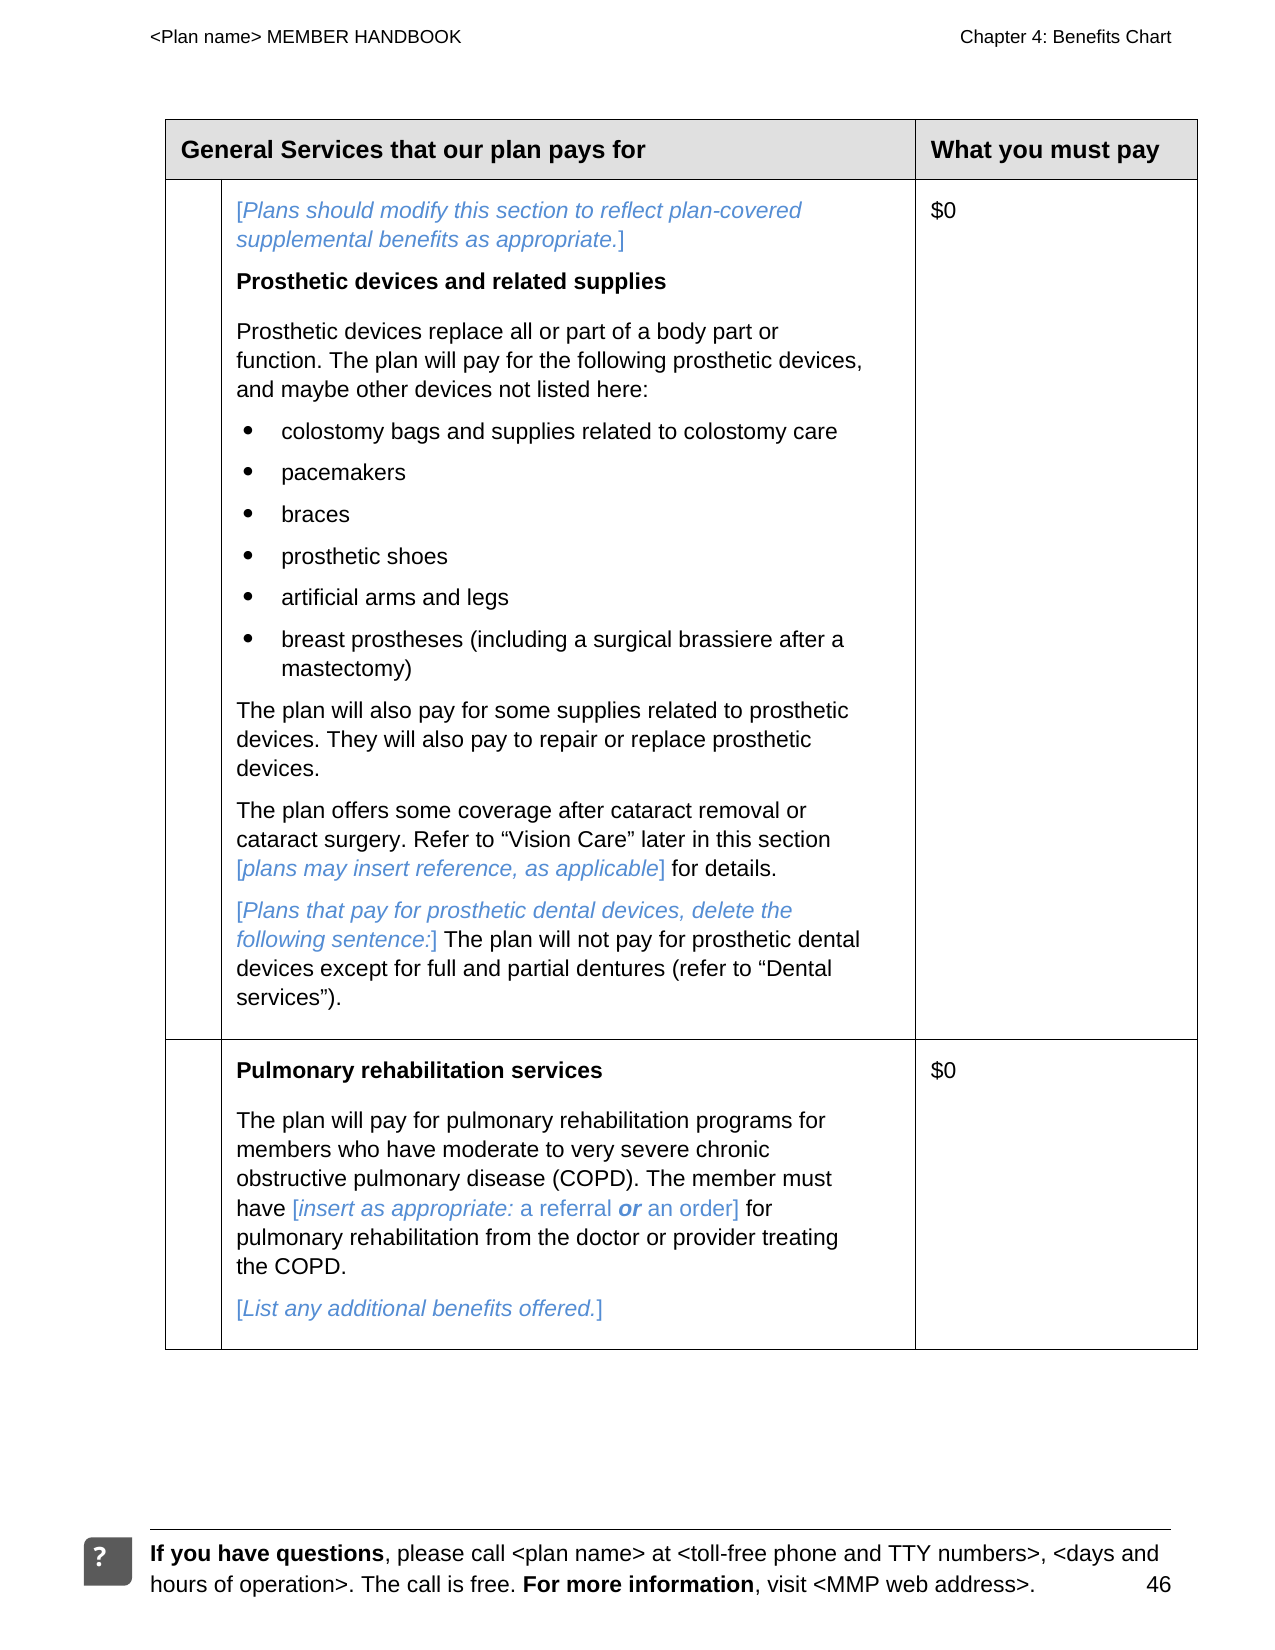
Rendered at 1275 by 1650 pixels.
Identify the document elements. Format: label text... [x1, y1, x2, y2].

table_cell [166, 1040, 221, 1349]
table_cell [166, 180, 221, 1039]
table_cell Pulmonary rehabilitation services The plan will pay for pulmonary rehabilitation programs for members who have moderate to very severe chronic obstructive pulmonary disease (COPD). The member must have [insert as appropriate: a referral or an order] for pulmonary rehabilitation from the doctor or provider treating the COPD. [List any additional benefits offered.] [222, 1040, 915, 1349]
table_cell [Plans should modify this section to reflect plan-covered supplemental benefits as appropriate.] Prosthetic devices and related supplies Prosthetic devices replace all or part of a body part or function. The plan will pay for the following prosthetic devices, and maybe other devices not listed here: colostomy bags and supplies related to colostomy care pacemakers braces prosthetic shoes artificial arms and legs breast prostheses (including a surgical brassiere after a mastectomy) The plan will also pay for some supplies related to prosthetic devices. They will also pay to repair or replace prosthetic devices. The plan offers some coverage after cataract removal or cataract surgery. Refer to “Vision Care” later in this section [plans may insert reference, as applicable] for details. [Plans that pay for prosthetic dental devices, delete the following sentence:] The plan will not pay for prosthetic dental devices except for full and partial dentures (refer to “Dental services”). [222, 180, 915, 1039]
table_header What you must pay [916, 120, 1197, 179]
table_header General Services that our plan pays for [166, 120, 915, 179]
table_cell $0 [916, 1040, 1197, 1349]
table_cell $0 [916, 180, 1197, 1039]
